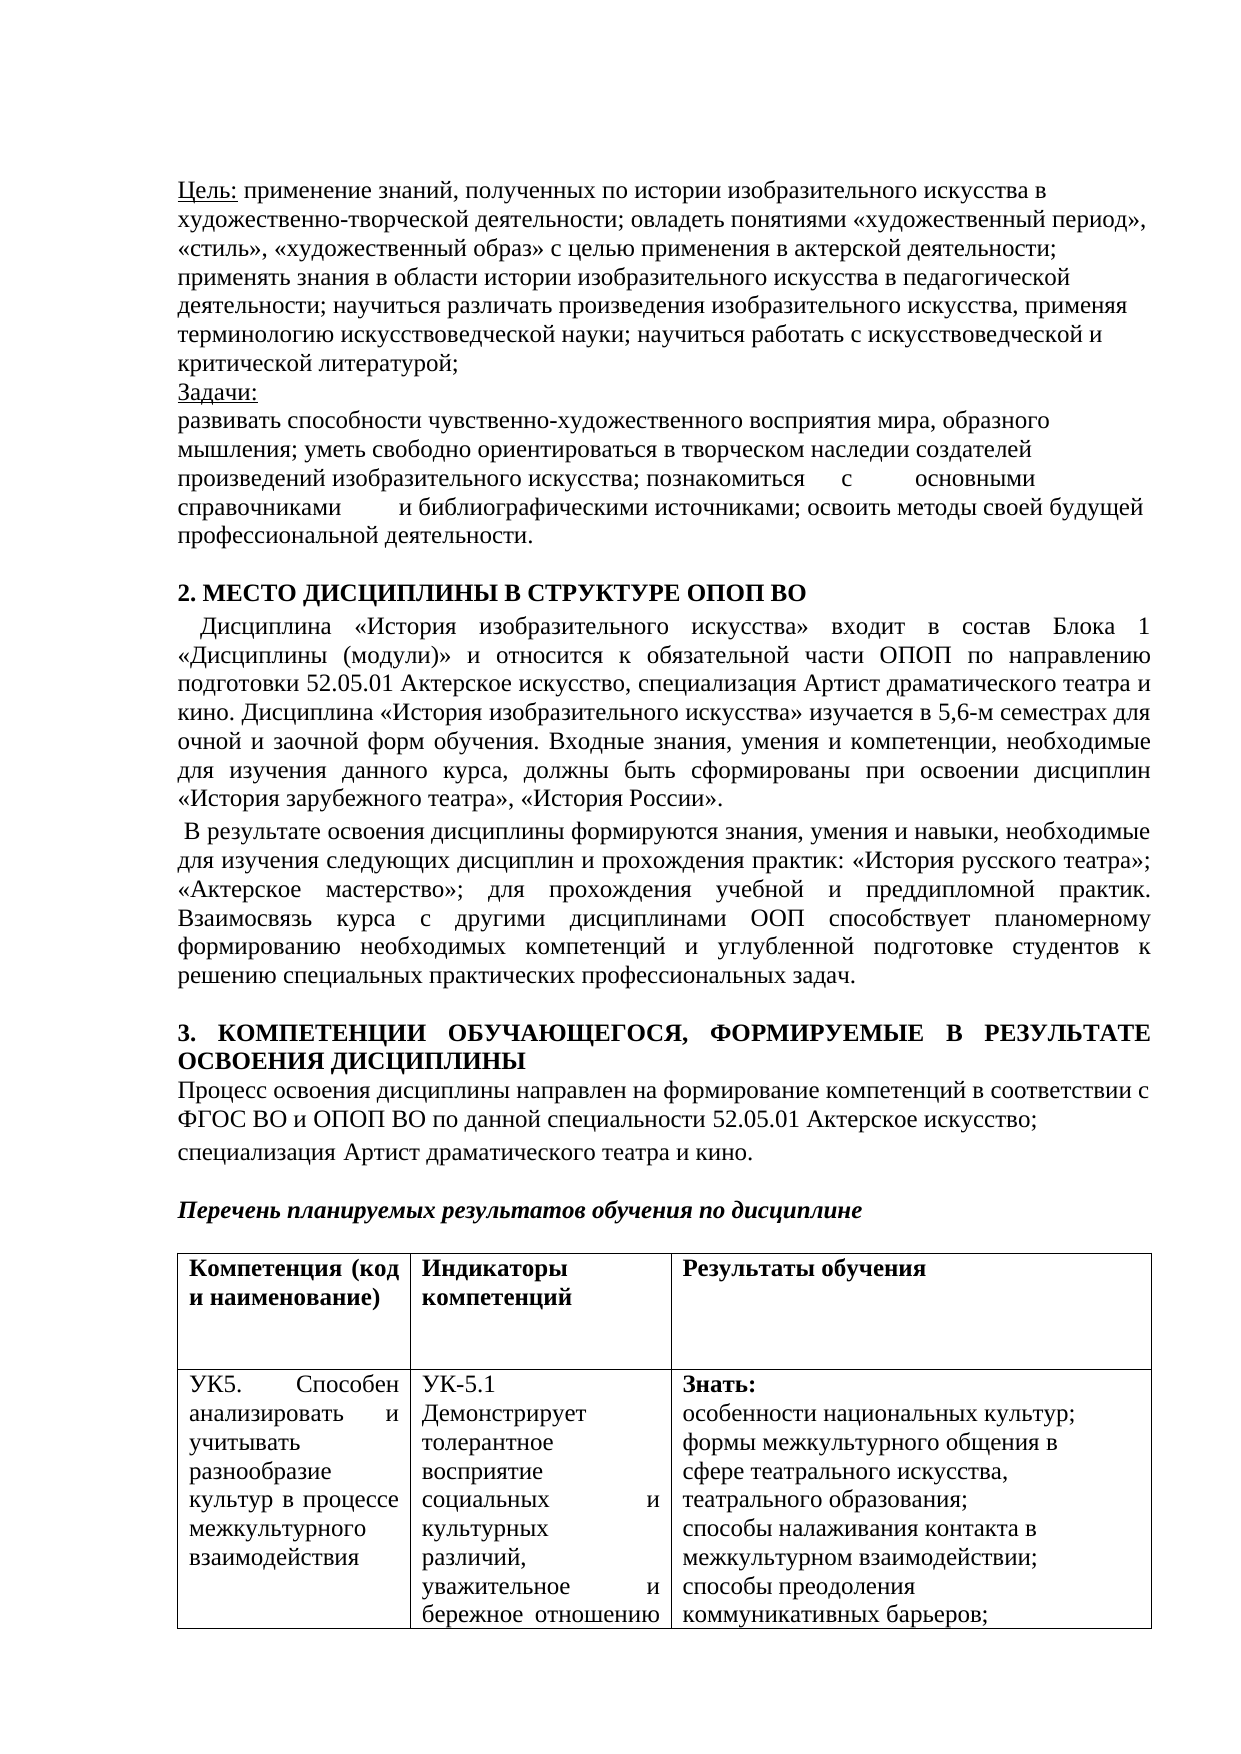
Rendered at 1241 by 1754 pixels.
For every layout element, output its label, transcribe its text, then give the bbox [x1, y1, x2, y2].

text Дисциплина «История изобразительного искусства» входит в состав Блока 1 «Дисциплины (модули)» и относится к обязательной части ОПОП по направлению подготовки 52.05.01 Актерское искусство, специализация Артист драматического театра и кино. Дисциплина «История изобразительного искусства» изучается в 5,6-м семестрах для очной и заочной форм обучения. Входные знания, умения и компетенции, необходимые для изучения данного курса, должны быть сформированы при освоении дисциплин «История зарубежного театра», «История России». [177, 611, 1152, 812]
text Процесс освоения дисциплины направлен на формирование компетенций в соответствии с ФГОС ВО и ОПОП ВО по данной специальности 52.05.01 Актерское искусство; специализация Артист драматического театра и кино. [177, 1075, 1152, 1166]
text Задачи: [177, 377, 1152, 406]
text Цель: применение знаний, полученных по истории изобразительного искусства в художественно-творческой деятельности; овладеть понятиями «художественный период», «стиль», «художественный образ» с целью применения в актерской деятельности; применять знания в области истории изобразительного искусства в педагогической деятельности; научиться различать произведения изобразительного искусства, применяя терминологию искусствоведческой науки; научиться работать с искусствоведческой и критической литературой; [177, 176, 1152, 377]
text 2. МЕСТО ДИСЦИПЛИНЫ В СТРУКТУРЕ ОПОП ВО [177, 578, 1152, 607]
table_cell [672, 1370, 1151, 1628]
table_header Компетенция (код и наименование) [178, 1254, 410, 1368]
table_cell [411, 1370, 671, 1628]
table_header Результаты обучения [672, 1254, 1151, 1368]
table_header Индикаторы компетенций [411, 1254, 671, 1368]
text Перечень планируемых результатов обучения по дисциплине [177, 1195, 1152, 1224]
text 3. КОМПЕТЕНЦИИ ОБУЧАЮЩЕГОСЯ, ФОРМИРУЕМЫЕ В РЕЗУЛЬТАТЕ ОСВОЕНИЯ ДИСЦИПЛИНЫ [177, 1018, 1152, 1075]
text развивать способности чувственно-художественного восприятия мира, образного мышления; уметь свободно ориентироваться в творческом наследии создателей произведений изобразительного искусства; познакомиться с основными справочниками и библиографическими источниками; освоить методы своей будущей профессиональной деятельности. [177, 406, 1152, 549]
text В результате освоения дисциплины формируются знания, умения и навыки, необходимые для изучения следующих дисциплин и прохождения практик: «История русского театра»; «Актерское мастерство»; для прохождения учебной и преддипломной практик. Взаимосвязь курса с другими дисциплинами ООП способствует планомерному формированию необходимых компетенций и углубленной подготовке студентов к решению специальных практических профессиональных задач. [177, 816, 1152, 989]
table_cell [178, 1370, 410, 1628]
